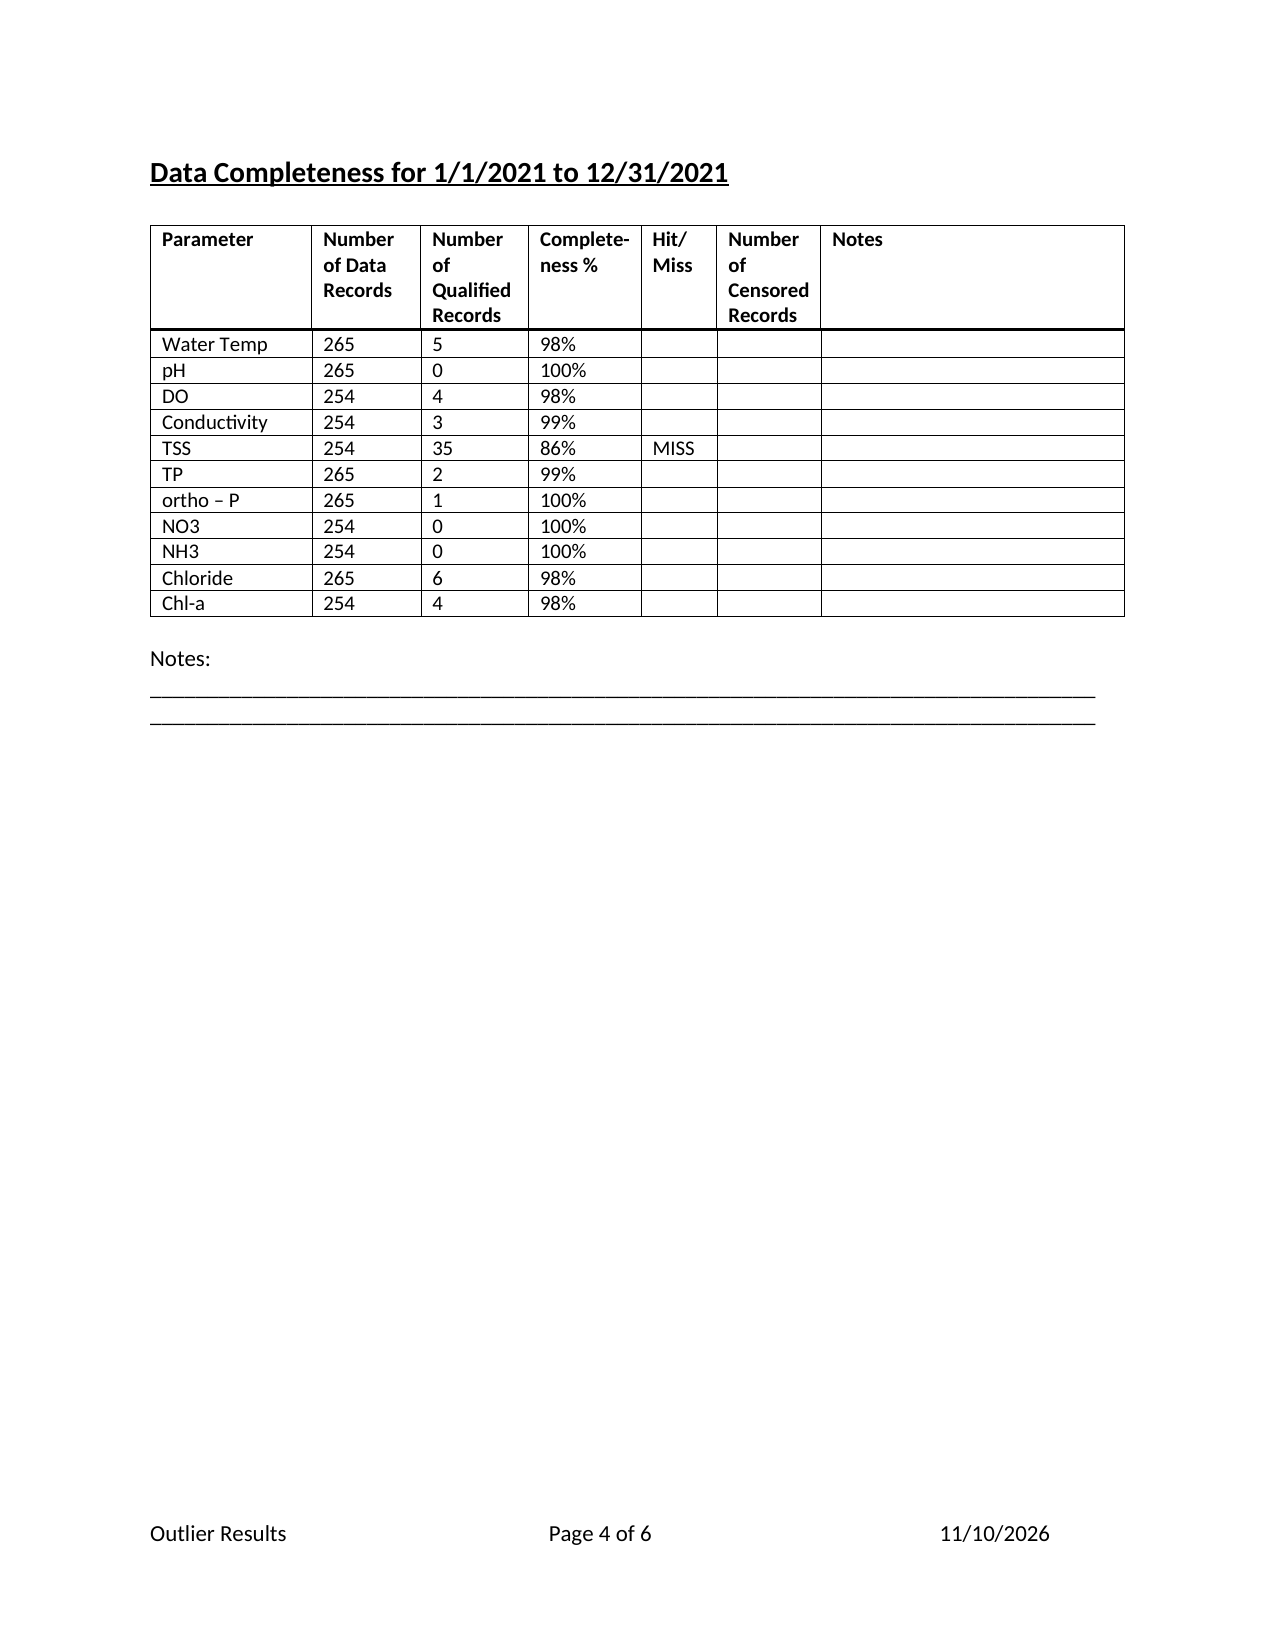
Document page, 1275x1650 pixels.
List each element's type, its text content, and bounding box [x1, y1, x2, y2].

table_cell 6 [422, 565, 528, 590]
table_cell [718, 488, 821, 512]
table_cell [822, 358, 1124, 383]
table_cell 100% [529, 358, 641, 383]
table_cell [822, 513, 1124, 538]
table_cell 100% [529, 488, 641, 512]
text ___________________________________________________________________________________ ___________________________________________________________________________________ [150, 673, 1125, 729]
table_cell Chloride [151, 565, 312, 590]
table_cell 98% [529, 331, 641, 357]
table_cell [642, 358, 717, 383]
table_cell [642, 384, 717, 408]
table_cell 2 [422, 461, 528, 486]
table_cell 0 [422, 513, 528, 538]
table_cell [642, 461, 717, 486]
table_cell 254 [313, 591, 421, 616]
table_cell 3 [422, 410, 528, 434]
table_cell 0 [422, 539, 528, 564]
table_header Parameter [151, 226, 311, 328]
table_cell [642, 410, 717, 434]
table_cell 0 [422, 358, 528, 383]
subtitle Data Completeness for 1/1/2021 to 12/31/2021 [150, 154, 1125, 190]
table_cell MISS [642, 436, 717, 460]
table_header Complete-ness % [529, 226, 641, 328]
table_cell 4 [422, 591, 528, 616]
table_cell 5 [422, 331, 528, 357]
text Notes: [150, 644, 1125, 673]
table_cell TP [151, 461, 312, 486]
table_cell [822, 488, 1124, 512]
table_cell [718, 513, 821, 538]
table_header Hit/ Miss [642, 226, 716, 328]
table_cell 98% [529, 591, 641, 616]
table_cell 265 [313, 358, 421, 383]
table_header Number of Qualified Records [421, 226, 528, 328]
table_cell Conductivity [151, 410, 312, 434]
table_cell [642, 488, 717, 512]
table_cell [822, 565, 1124, 590]
table_cell [822, 331, 1124, 357]
table_cell 265 [313, 488, 421, 512]
table_cell [718, 358, 821, 383]
table_cell NH3 [151, 539, 312, 564]
table_cell [718, 591, 821, 616]
table_header Notes [821, 226, 1124, 328]
table_cell 98% [529, 384, 641, 408]
table_cell 254 [313, 539, 421, 564]
table_cell [642, 539, 717, 564]
table_cell 98% [529, 565, 641, 590]
table_cell [822, 384, 1124, 408]
table_cell 254 [313, 384, 421, 408]
table_cell 99% [529, 461, 641, 486]
table_cell [642, 591, 717, 616]
table_cell [642, 513, 717, 538]
table_cell [822, 461, 1124, 486]
table_cell [718, 461, 821, 486]
table_cell 99% [529, 410, 641, 434]
table_cell 100% [529, 539, 641, 564]
table_cell Water Temp [151, 331, 312, 357]
table_cell [822, 591, 1124, 616]
table_cell 100% [529, 513, 641, 538]
table_cell [718, 384, 821, 408]
table_cell ortho – P [151, 488, 312, 512]
table_cell Chl-a [151, 591, 312, 616]
table_cell [642, 331, 717, 357]
table_cell 35 [422, 436, 528, 460]
table_cell [718, 331, 821, 357]
table_cell [642, 565, 717, 590]
table_cell [822, 410, 1124, 434]
table_cell TSS [151, 436, 312, 460]
table_cell [718, 565, 821, 590]
table_cell NO3 [151, 513, 312, 538]
table_cell 254 [313, 436, 421, 460]
table_header Number of Data Records [312, 226, 420, 328]
table_header Number of Censored Records [717, 226, 820, 328]
table_cell 265 [313, 461, 421, 486]
table_cell 265 [313, 331, 421, 357]
table_cell 86% [529, 436, 641, 460]
table_cell 1 [422, 488, 528, 512]
table_cell [718, 539, 821, 564]
table_cell pH [151, 358, 312, 383]
table_cell 265 [313, 565, 421, 590]
table_cell DO [151, 384, 312, 408]
table_cell 254 [313, 513, 421, 538]
table_cell [822, 539, 1124, 564]
table_cell 254 [313, 410, 421, 434]
table_cell [822, 436, 1124, 460]
table_cell [718, 436, 821, 460]
table_cell 4 [422, 384, 528, 408]
table_cell [718, 410, 821, 434]
